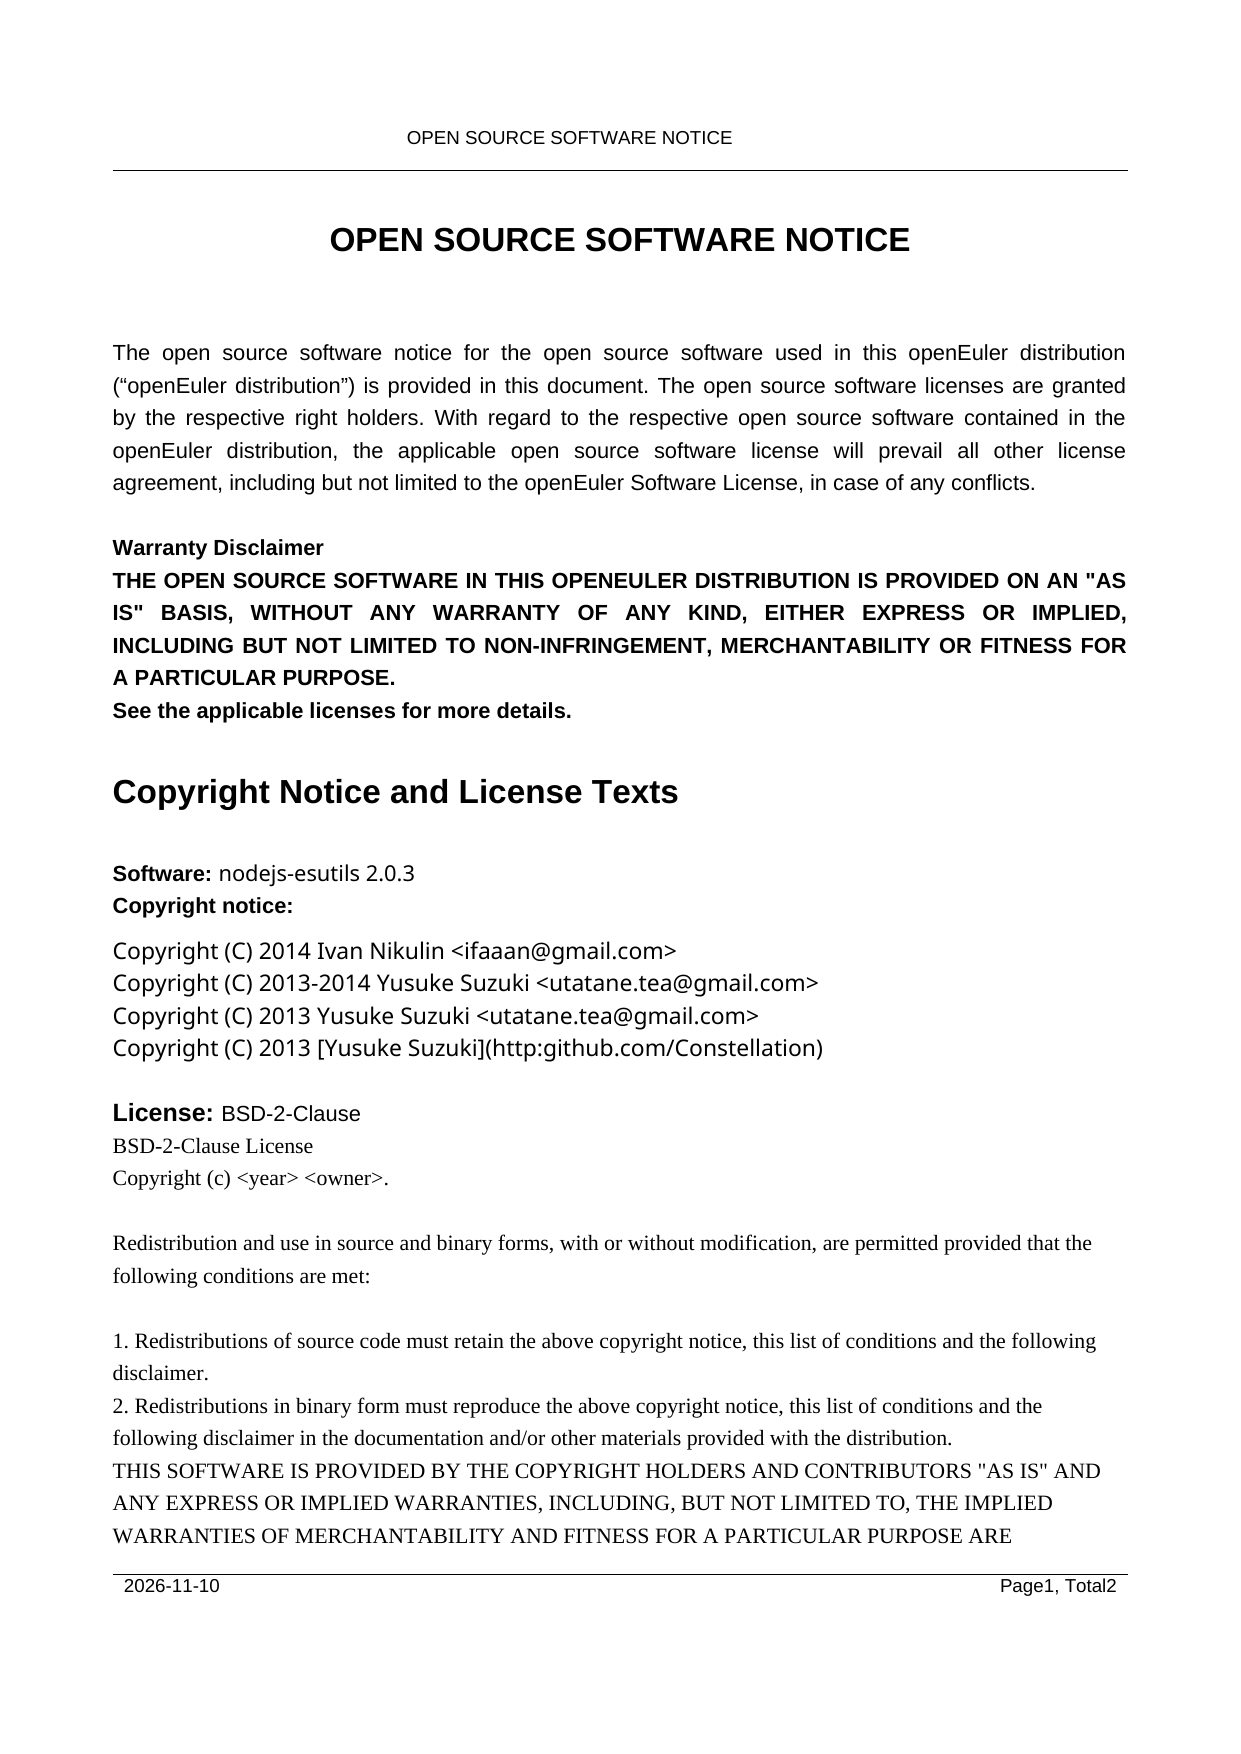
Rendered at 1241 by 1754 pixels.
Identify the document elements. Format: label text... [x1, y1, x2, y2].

text Warranty Disclaimer [112, 531, 1128, 564]
text 2. Redistributions in binary form must reproduce the above copyright notice, this list of conditions and the following disclaimer in the documentation and/or other materials provided with the distribution. [112, 1389, 1128, 1454]
text OPEN SOURCE SOFTWARE NOTICE [112, 206, 1128, 271]
text BSD-2-Clause License Copyright (c) <year> <owner>. [112, 1129, 1128, 1194]
text Copyright Notice and License Texts [112, 759, 1128, 824]
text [112, 1454, 1128, 1551]
text THE OPEN SOURCE SOFTWARE IN THIS OPENEULER DISTRIBUTION IS PROVIDED ON AN "AS IS" BASIS, WITHOUT ANY WARRANTY OF ANY KIND, EITHER EXPRESS OR IMPLIED, INCLUDING BUT NOT LIMITED TO NON-INFRINGEMENT, MERCHANTABILITY OR FITNESS FOR A PARTICULAR PURPOSE. See the applicable licenses for more details. [112, 564, 1128, 726]
text Copyright notice: [112, 889, 1128, 921]
text The open source software notice for the open source software used in this openEuler distribution (“openEuler distribution”) is provided in this document. The open source software licenses are granted by the respective right holders. With regard to the respective open source software contained in the openEuler distribution, the applicable open source software license will prevail all other license agreement, including but not limited to the openEuler Software License, in case of any conflicts. [112, 336, 1128, 499]
text Copyright (C) 2014 Ivan Nikulin <ifaaan@gmail.com> Copyright (C) 2013-2014 Yusuke Suzuki <utatane.tea@gmail.com> Copyright (C) 2013 Yusuke Suzuki <utatane.tea@gmail.com> Copyright (C) 2013 [Yusuke Suzuki](http:github.com/Constellation) [112, 934, 1128, 1096]
text Redistribution and use in source and binary forms, with or without modification, are permitted provided that the following conditions are met: [112, 1226, 1128, 1291]
text 1. Redistributions of source code must retain the above copyright notice, this list of conditions and the following disclaimer. [112, 1324, 1128, 1389]
title Software: nodejs-esutils 2.0.3 [112, 856, 1128, 889]
text License: BSD-2-Clause [112, 1096, 1128, 1129]
